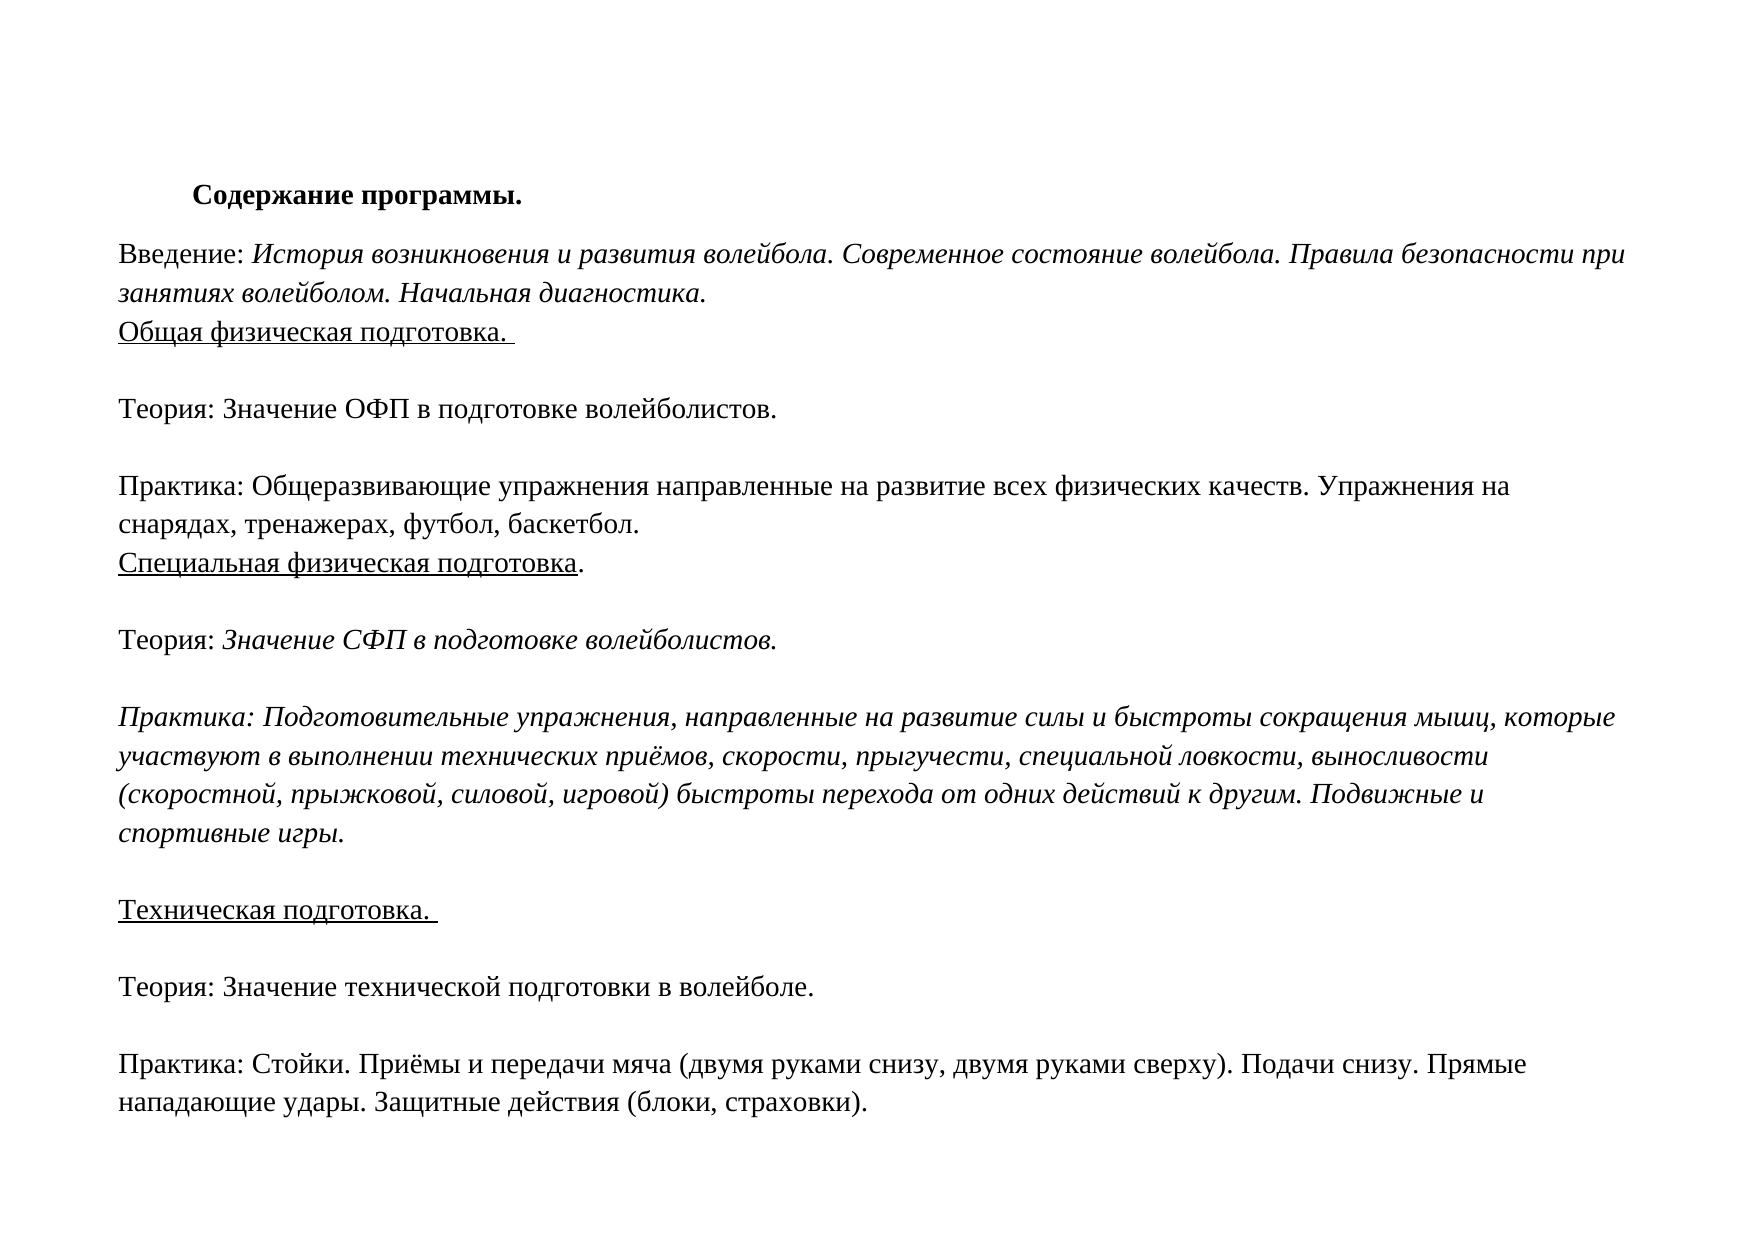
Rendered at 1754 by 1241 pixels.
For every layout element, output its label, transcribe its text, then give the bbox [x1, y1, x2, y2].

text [118, 237, 1636, 1118]
text Содержание программы. [118, 177, 1636, 211]
